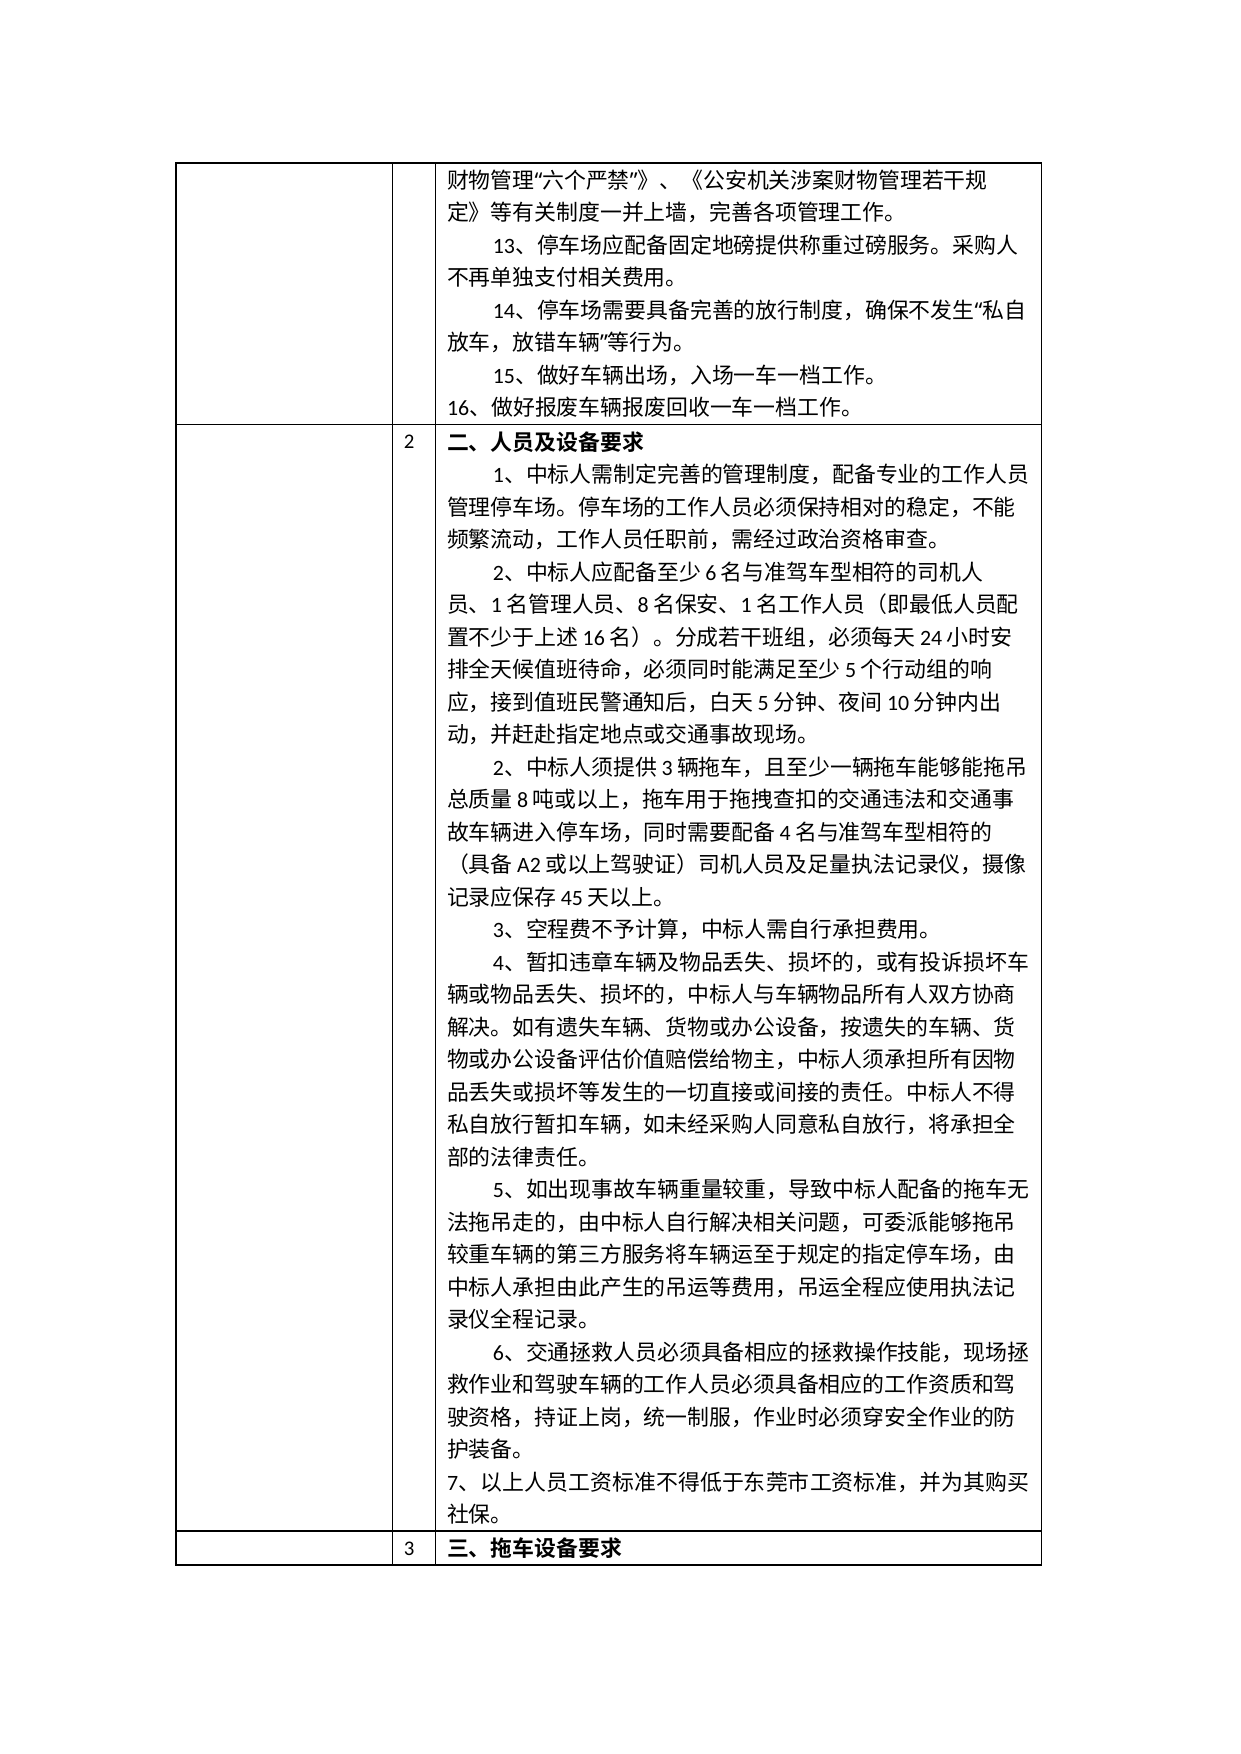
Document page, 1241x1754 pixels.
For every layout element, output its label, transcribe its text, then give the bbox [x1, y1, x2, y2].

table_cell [436, 164, 1041, 423]
table_cell 2 [393, 425, 435, 1530]
table_cell [177, 164, 392, 423]
table_cell 3 [393, 1532, 435, 1564]
table_cell [177, 1532, 392, 1564]
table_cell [436, 1532, 1041, 1564]
table_cell 1 [393, 164, 435, 423]
table_cell 二、人员及设备要求 1、中标人需制定完善的管理制度，配备专业的工作人员管理停车场。停车场的工作人员必须保持相对的稳定，不能频繁流动，工作人员任职前，需经过政治资格审查。 2、中标人应配备至少6名与准驾车型相符的司机人员、1名管理人员、8名保安、1名工作人员（即最低人员配置不少于上述16名）。分成若干班组，必须每天24小时安排全天候值班待命，必须同时能满足至少5个行动组的响应，接到值班民警通知后，白天5分钟、夜间10分钟内出动，并赶赴指定地点或交通事故现场。 2、中标人须提供3辆拖车，且至少一辆拖车能够能拖吊总质量8吨或以上，拖车用于拖拽查扣的交通违法和交通事故车辆进入停车场，同时需要配备4名与准驾车型相符的（具备A2或以上驾驶证）司机人员及足量执法记录仪，摄像记录应保存45天以上。 3、空程费不予计算，中标人需自行承担费用。 4、暂扣违章车辆及物品丢失、损坏的，或有投诉损坏车辆或物品丢失、损坏的，中标人与车辆物品所有人双方协商解决。如有遗失车辆、货物或办公设备，按遗失的车辆、货物或办公设备评估价值赔偿给物主，中标人须承担所有因物品丢失或损坏等发生的一切直接或间接的责任。中标人不得私自放行暂扣车辆，如未经采购人同意私自放行，将承担全部的法律责任。 5、如出现事故车辆重量较重，导致中标人配备的拖车无法拖吊走的，由中标人自行解决相关问题，可委派能够拖吊较重车辆的第三方服务将车辆运至于规定的指定停车场，由中标人承担由此产生的吊运等费用，吊运全程应使用执法记录仪全程记录。 6、交通拯救人员必须具备相应的拯救操作技能，现场拯救作业和驾驶车辆的工作人员必须具备相应的工作资质和驾驶资格，持证上岗，统一制服，作业时必须穿安全作业的防护装备。 7、以上人员工资标准不得低于东莞市工资标准，并为其购买社保。 [436, 425, 1041, 1530]
table_cell [177, 425, 392, 1530]
